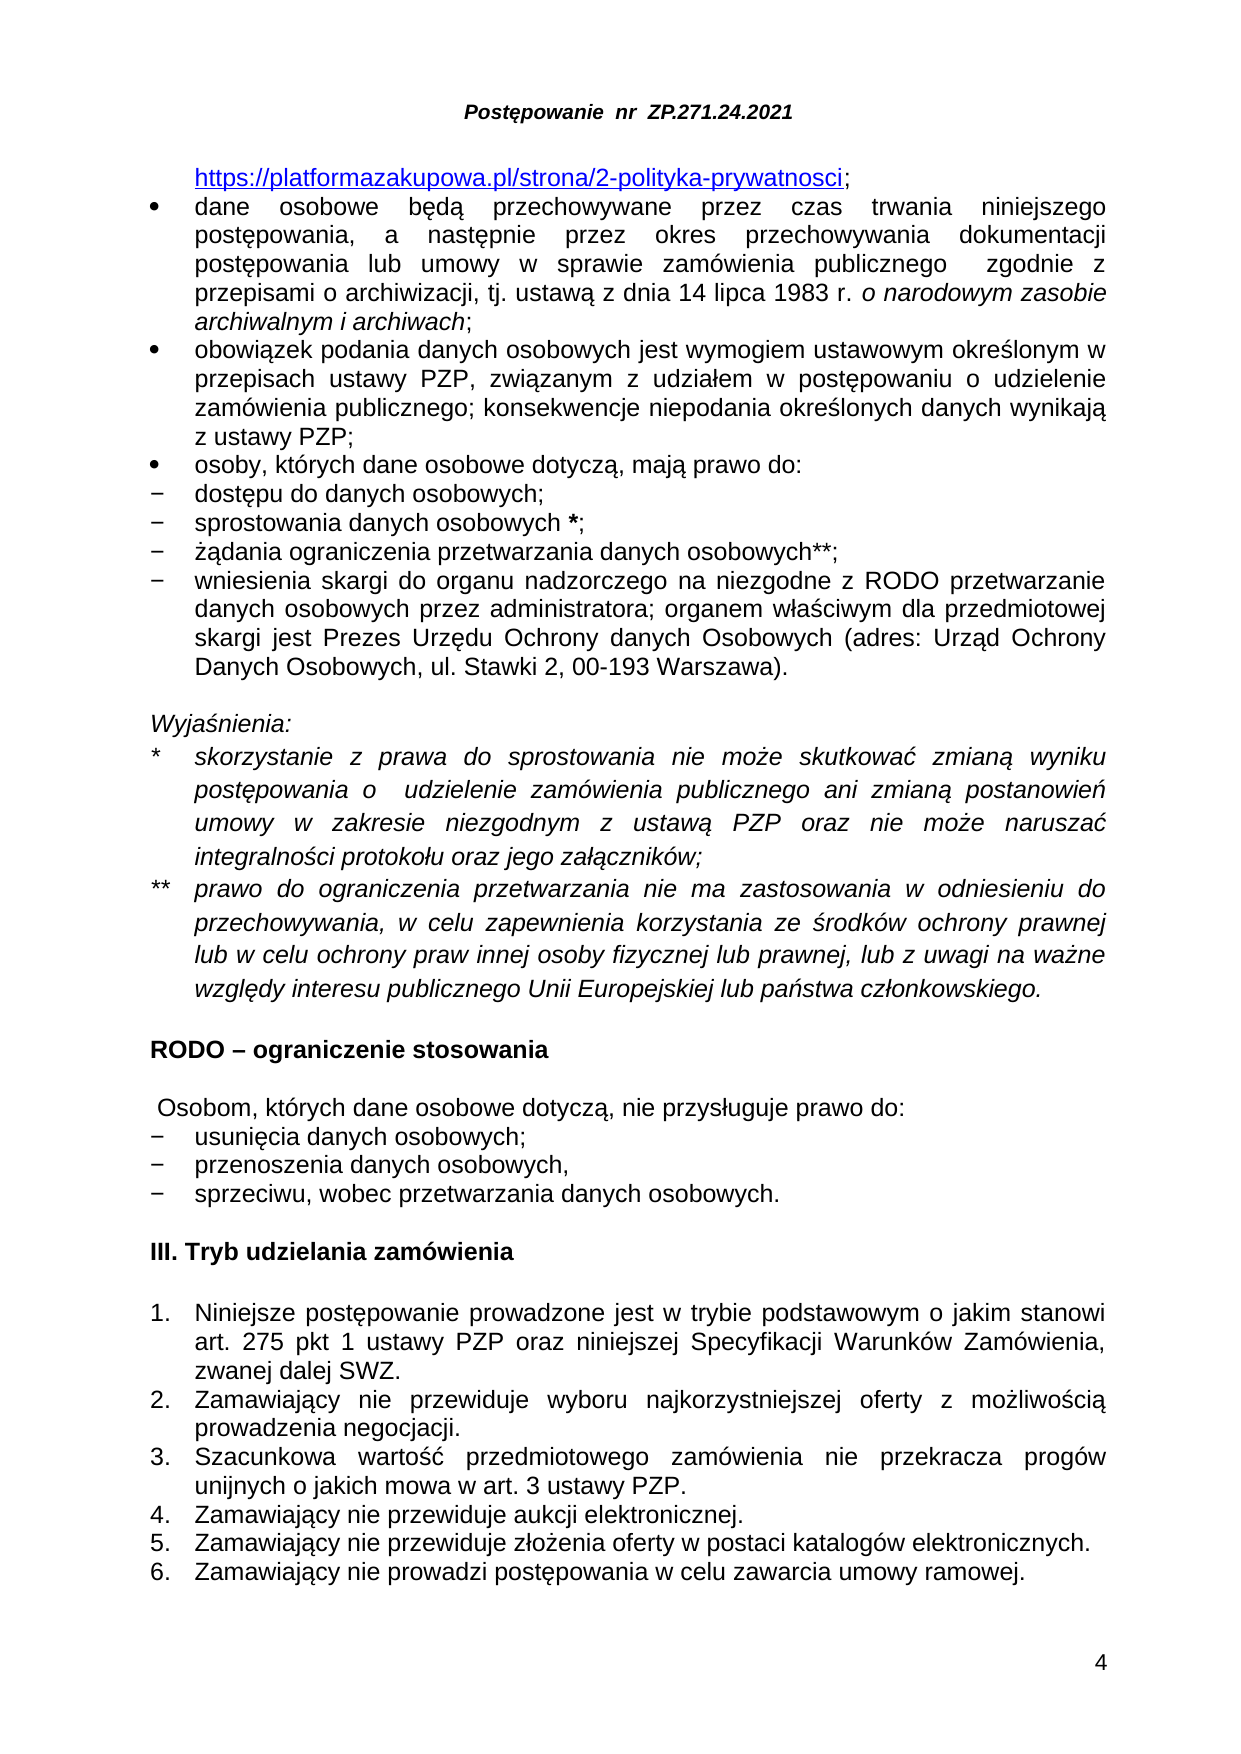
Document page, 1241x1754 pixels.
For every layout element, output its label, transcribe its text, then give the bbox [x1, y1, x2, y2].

list https://platformazakupowa.pl/strona/2-polityka-prywatnosci; [194, 163, 1107, 192]
text − przenoszenia danych osobowych, [150, 1150, 1107, 1179]
list Niniejsze postępowanie prowadzone jest w trybie podstawowym o jakim stanowi art. 275 pkt 1 ustawy PZP oraz niniejszej Specyfikacji Warunków Zamówienia, zwanej dalej SWZ. [150, 1298, 1107, 1384]
list Zamawiający nie przewiduje aukcji elektronicznej. [150, 1499, 1107, 1528]
text ** prawo do ograniczenia przetwarzania nie ma zastosowania w odniesieniu do przechowywania, w celu zapewnienia korzystania ze środków ochrony prawnej lub w celu ochrony praw innej osoby fizycznej lub prawnej, lub z uwagi na ważne względy interesu publicznego Unii Europejskiej lub państwa członkowskiego. [150, 874, 1107, 1002]
list Zamawiający nie przewiduje złożenia oferty w postaci katalogów elektronicznych. [150, 1528, 1107, 1557]
list obowiązek podania danych osobowych jest wymogiem ustawowym określonym w przepisach ustawy PZP, związanym z udziałem w postępowaniu o udzielenie zamówienia publicznego; konsekwencje niepodania określonych danych wynikają z ustawy PZP; [150, 335, 1107, 451]
text − dostępu do danych osobowych; [150, 479, 1107, 508]
text Osobom, których dane osobowe dotyczą, nie przysługuje prawo do: [150, 1093, 1107, 1122]
list Szacunkowa wartość przedmiotowego zamówienia nie przekracza progów unijnych o jakich mowa w art. 3 ustawy PZP. [150, 1442, 1107, 1499]
text RODO – ograniczenie stosowania [150, 1035, 1107, 1064]
list osoby, których dane osobowe dotyczą, mają prawo do: [150, 451, 1107, 479]
list Zamawiający nie prowadzi postępowania w celu zawarcia umowy ramowej. [150, 1557, 1107, 1586]
text − usunięcia danych osobowych; [150, 1122, 1107, 1150]
text * skorzystanie z prawa do sprostowania nie może skutkować zmianą wyniku postępowania o udzielenie zamówienia publicznego ani zmianą postanowień umowy w zakresie niezgodnym z ustawą PZP oraz nie może naruszać integralności protokołu oraz jego załączników; [150, 742, 1107, 870]
subtitle III. Tryb udzielania zamówienia [150, 1237, 1107, 1265]
text − sprzeciwu, wobec przetwarzania danych osobowych. [150, 1179, 1107, 1208]
list dane osobowe będą przechowywane przez czas trwania niniejszego postępowania, a następnie przez okres przechowywania dokumentacji postępowania lub umowy w sprawie zamówienia publicznego zgodnie z przepisami o archiwizacji, tj. ustawą z dnia 14 lipca 1983 r. o narodowym zasobie archiwalnym i archiwach; [150, 192, 1107, 335]
text − sprostowania danych osobowych *; [150, 508, 1107, 537]
text − wniesienia skargi do organu nadzorczego na niezgodne z RODO przetwarzanie danych osobowych przez administratora; organem właściwym dla przedmiotowej skargi jest Prezes Urzędu Ochrony danych Osobowych (adres: Urząd Ochrony Danych Osobowych, ul. Stawki 2, 00-193 Warszawa). [150, 566, 1107, 681]
list Zamawiający nie przewiduje wyboru najkorzystniejszej oferty z możliwością prowadzenia negocjacji. [150, 1384, 1107, 1442]
text Wyjaśnienia: [150, 709, 1107, 738]
text − żądania ograniczenia przetwarzania danych osobowych**; [150, 537, 1107, 566]
